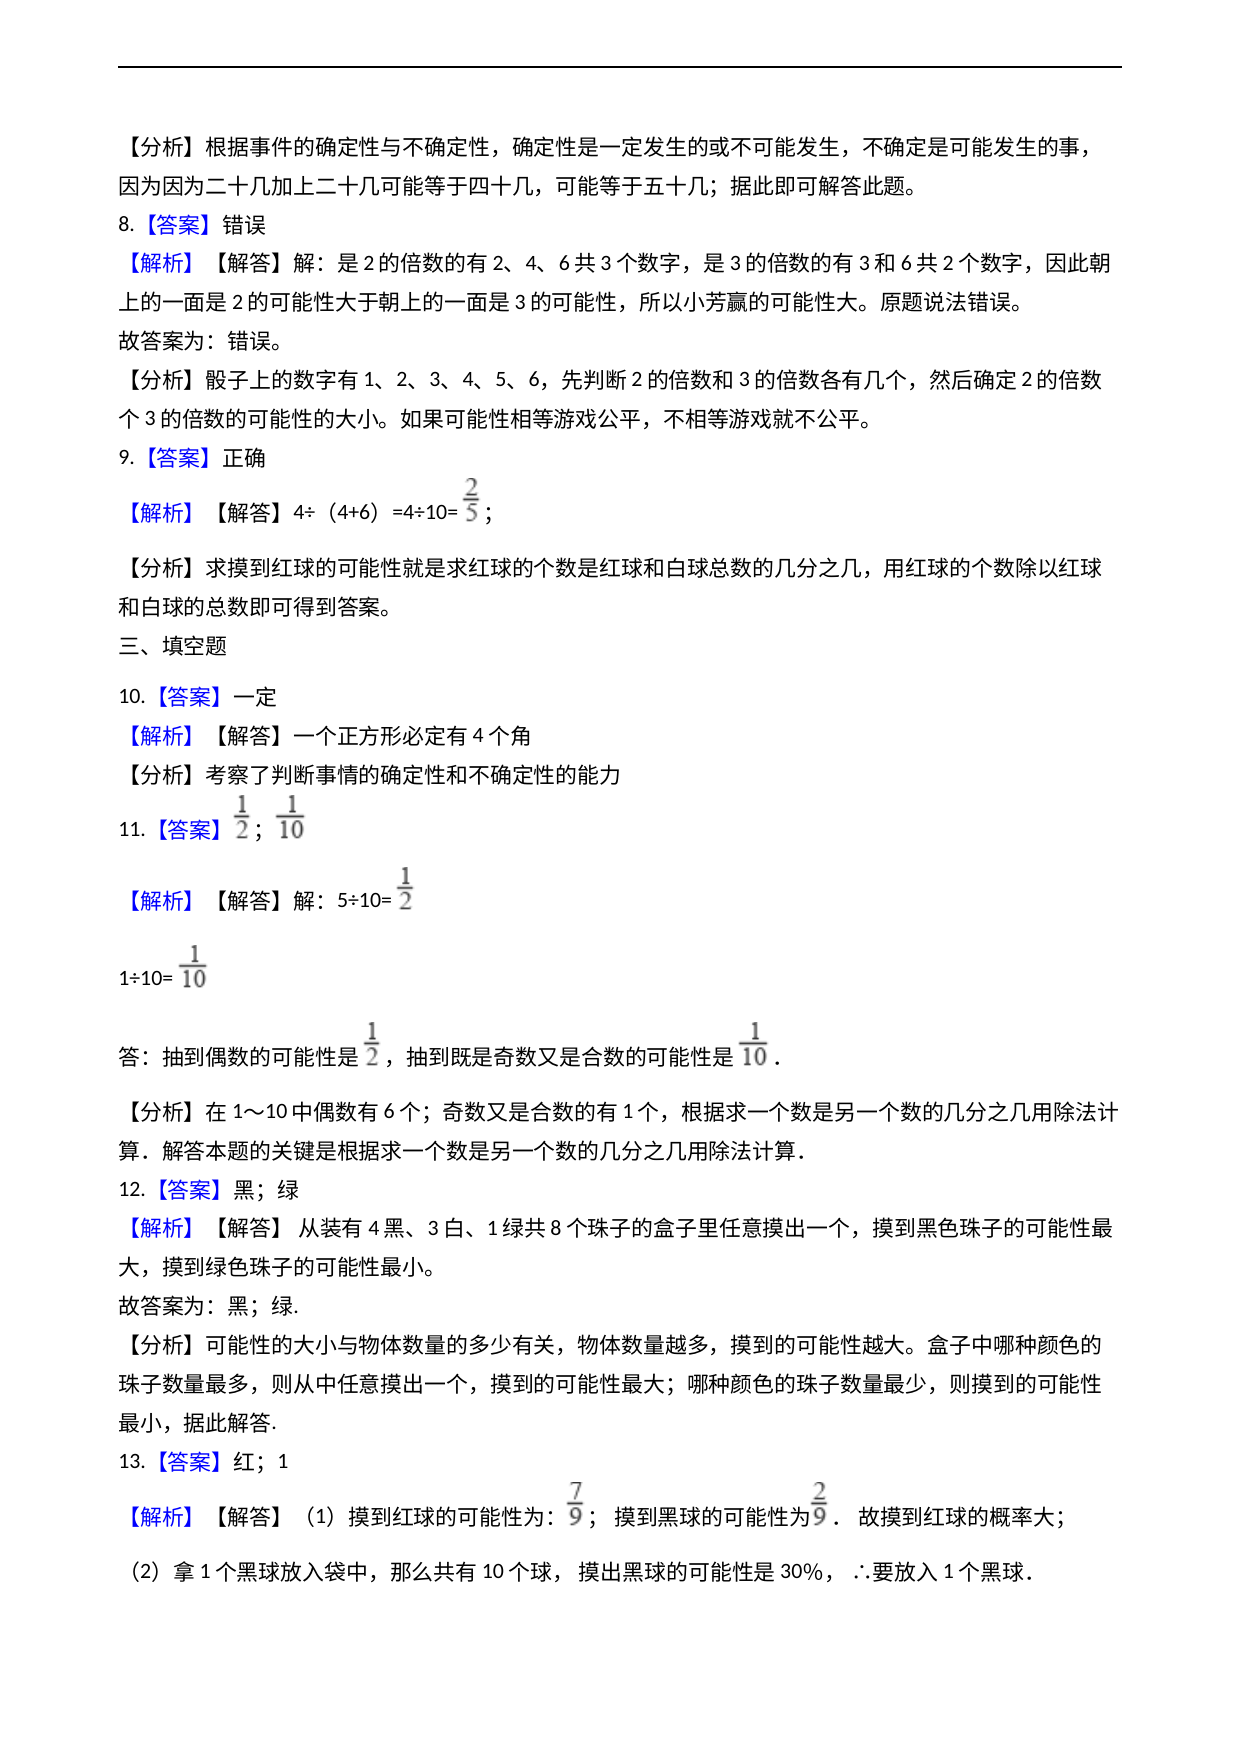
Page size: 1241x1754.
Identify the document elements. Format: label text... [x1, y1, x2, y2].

text 9.【答案】正确 [118, 440, 1122, 473]
text 【解析】【解答】解：5÷10= 1÷10= 答：抽到偶数的可能性是 ，抽到既是奇数又是合数的可能性是 ． 【分析】在1～10中偶数有6个；奇数又是合数的有1个，根据求一个数是另一个数的几分之几用除法计算．解答本题的关键是根据求一个数是另一个数的几分之几用除法计算． [118, 867, 1122, 1166]
picture [396, 867, 418, 911]
text 11.【答案】； [118, 796, 1122, 861]
text 【分析】可能性的大小与物体数量的多少有关，物体数量越多，摸到的可能性越大。盒子中哪种颜色的珠子数量最多，则从中任意摸出一个，摸到的可能性最大；哪种颜色的珠子数量最少，则摸到的可能性最小，据此解答. [118, 1328, 1122, 1438]
text 【解析】【解答】4÷（4+6）=4÷10= ； 【分析】求摸到红球的可能性就是求红球的个数是红球和白球总数的几分之几，用红球的个数除以红球和白球的总数即可得到答案。 [118, 479, 1122, 622]
text 【解析】【解答】一个正方形必定有4个角 【分析】考察了判断事情的确定性和不确定性的能力 [118, 718, 1122, 790]
picture [275, 795, 309, 840]
text 13.【答案】红；1 [118, 1444, 1122, 1477]
text 【解析】【解答】解：是2的倍数的有2、4、6共3个数字，是3的倍数的有3和6共2个数字，因此朝上的一面是2的可能性大于朝上的一面是3的可能性，所以小芳赢的可能性大。原题说法错误。 故答案为：错误。 [118, 246, 1122, 356]
text 【解析】【解答】 从装有4黑、3白、1绿共8个珠子的盒子里任意摸出一个，摸到黑色珠子的可能性最大，摸到绿色珠子的可能性最小。 故答案为：黑；绿. [118, 1211, 1122, 1321]
picture [178, 945, 211, 989]
picture [566, 1482, 588, 1527]
text 【分析】骰子上的数字有1、2、3、4、5、6，先判断2的倍数和3的倍数各有几个，然后确定2的倍数个3的倍数的可能性的大小。如果可能性相等游戏公平，不相等游戏就不公平。 [118, 363, 1122, 434]
picture [363, 1022, 384, 1067]
text 12.【答案】黑；绿 [118, 1172, 1122, 1205]
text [118, 129, 1122, 201]
text 三、填空题 [118, 628, 1122, 661]
picture [738, 1022, 772, 1067]
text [118, 1483, 1122, 1587]
text 10.【答案】一定 [118, 679, 1122, 712]
picture [462, 478, 484, 523]
picture [233, 795, 254, 840]
picture [810, 1482, 832, 1527]
text 8.【答案】错误 [118, 207, 1122, 240]
